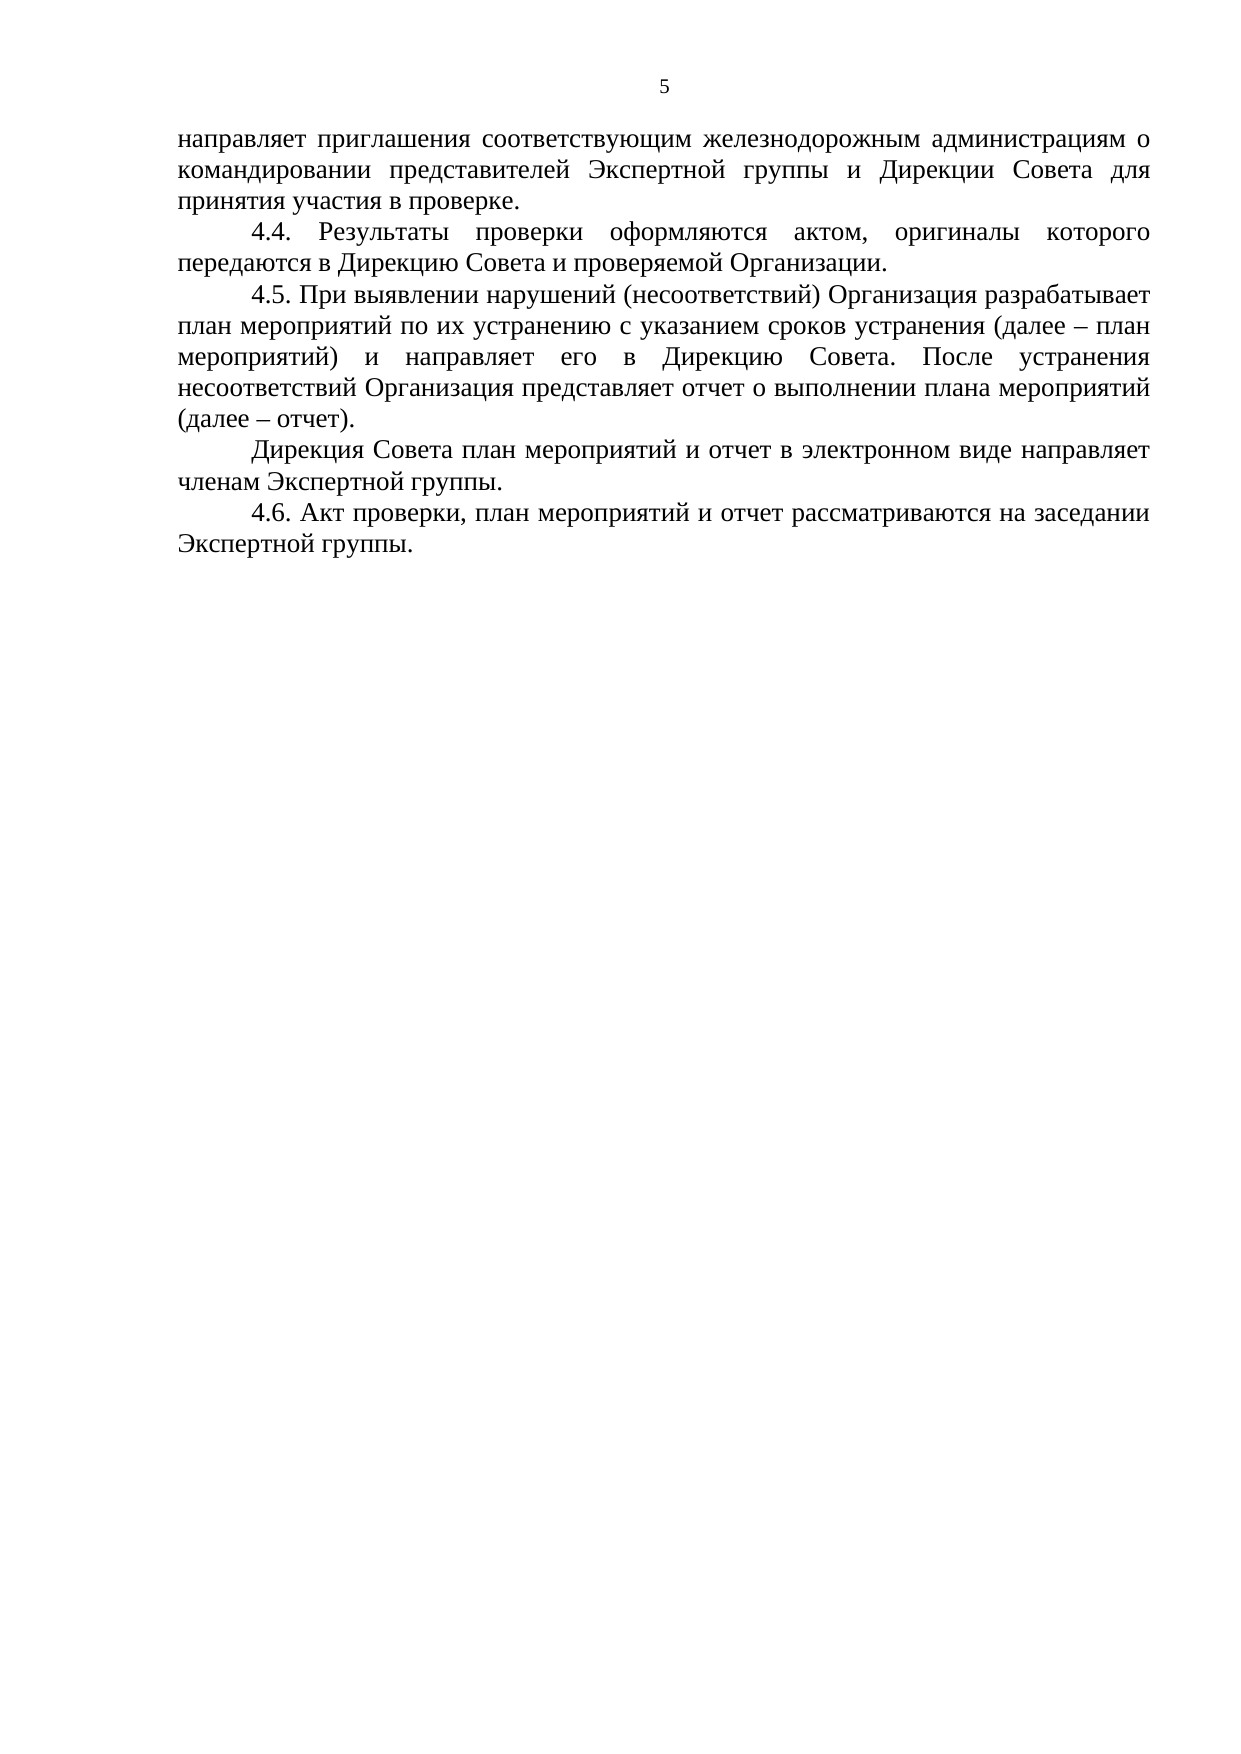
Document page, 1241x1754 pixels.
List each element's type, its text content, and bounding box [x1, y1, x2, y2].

text Дирекция Совета план мероприятий и отчет в электронном виде направляет членам Экспертной группы. [177, 433, 1152, 496]
text 4.4. Результаты проверки оформляются актом, оригиналы которого передаются в Дирекцию Совета и проверяемой Организации. [177, 215, 1152, 278]
text 4.6. Акт проверки, план мероприятий и отчет рассматриваются на заседании Экспертной группы. [177, 496, 1152, 558]
text 4.5. При выявлении нарушений (несоответствий) Организация разрабатывает план мероприятий по их устранению с указанием сроков устранения (далее – план мероприятий) и направляет его в Дирекцию Совета. После устранения несоответствий Организация представляет отчет о выполнении плана мероприятий (далее – отчет). [177, 278, 1152, 433]
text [177, 122, 1152, 215]
